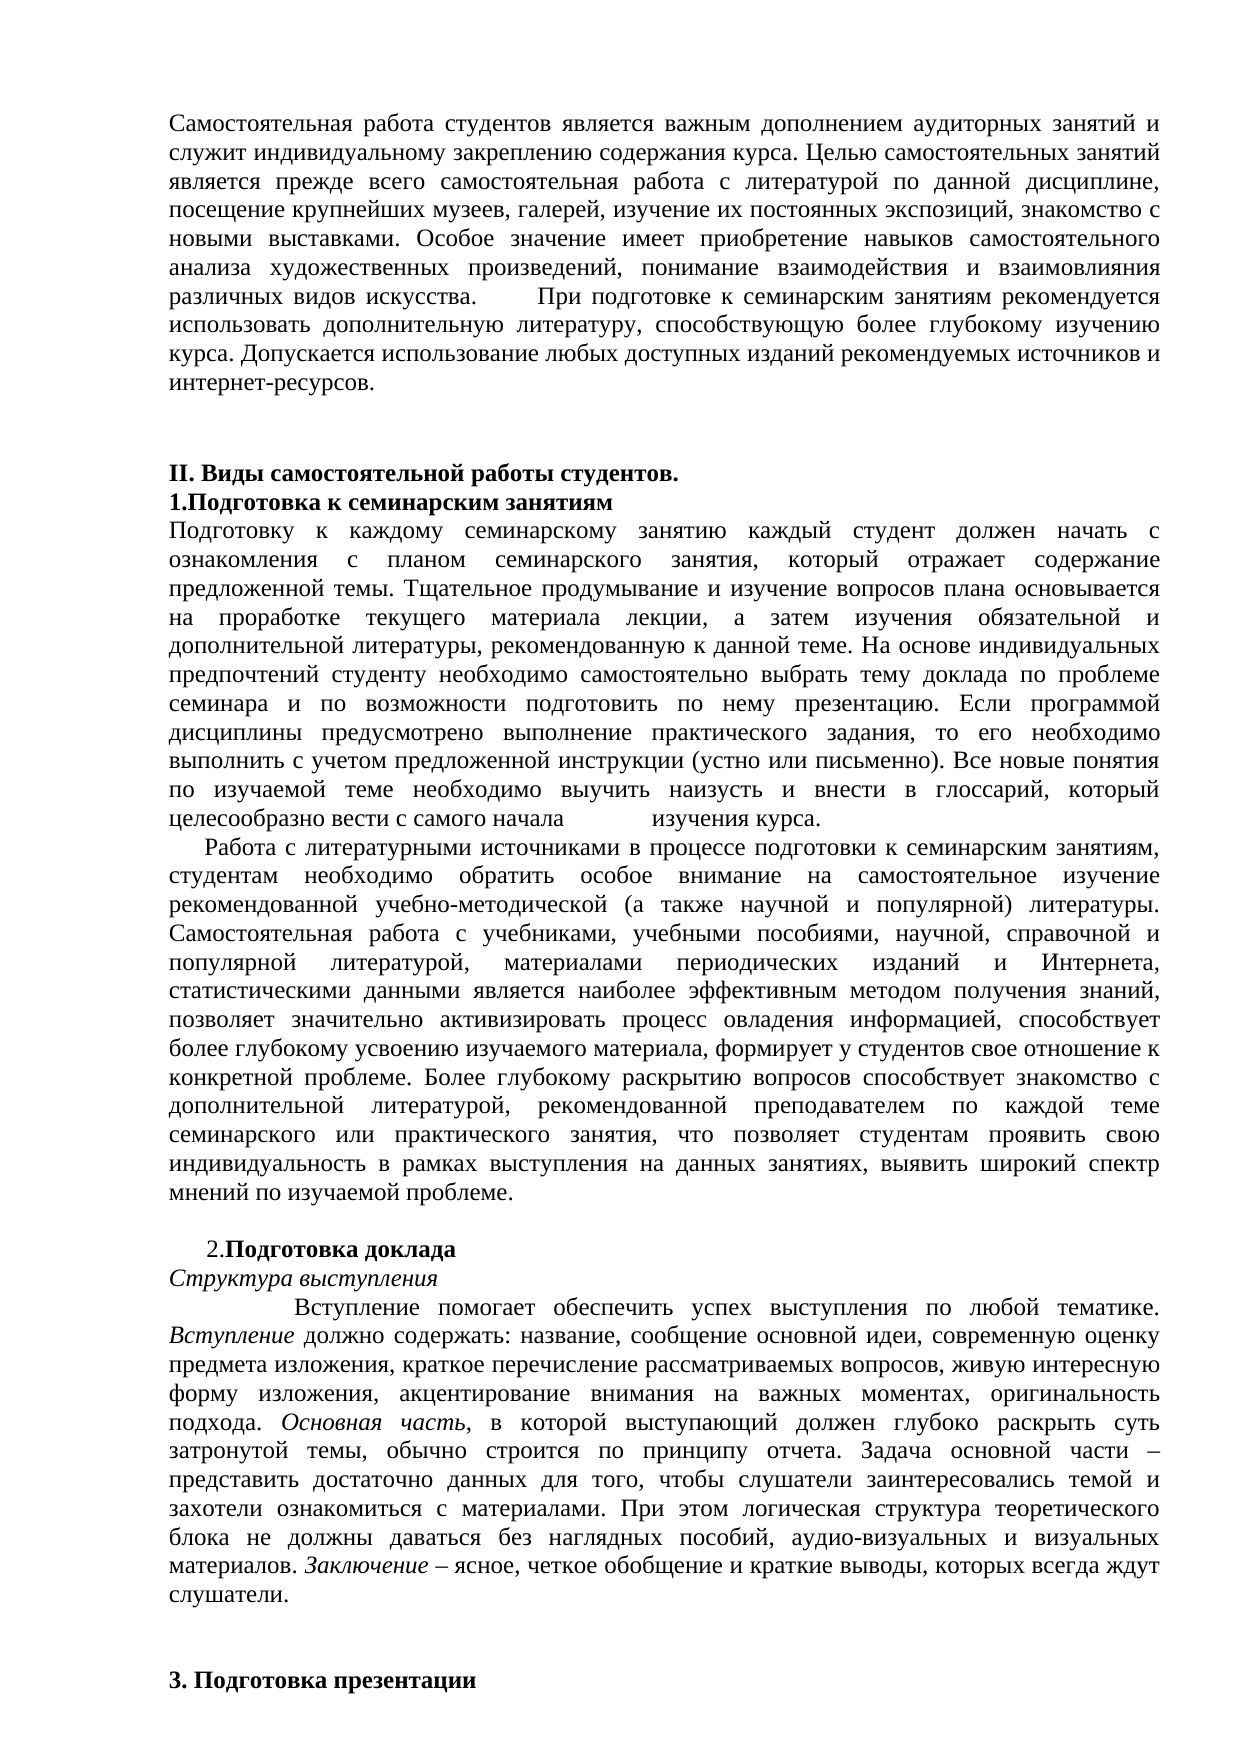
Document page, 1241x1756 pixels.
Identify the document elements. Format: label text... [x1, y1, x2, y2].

text Вступление помогает обеспечить успех выступления по любой тематике. Вступление должно содержать: название, сообщение основной идеи, современную оценку предмета изложения, краткое перечисление рассматриваемых вопросов, живую интересную форму изложения, акцентирование внимания на важных моментах, оригинальность подхода. Основная часть, в которой выступающий должен глубоко раскрыть суть затронутой темы, обычно строится по принципу отчета. Задача основной части – представить достаточно данных для того, чтобы слушатели заинтересовались темой и захотели ознакомиться с материалами. При этом логическая структура теоретического блока не должны даваться без наглядных пособий, аудио-визуальных и визуальных материалов. Заключение – ясное, четкое обобщение и краткие выводы, которых всегда ждут слушатели. [169, 1292, 1161, 1608]
text 2.Подготовка доклада [169, 1234, 1161, 1263]
text 1.Подготовка к семинарским занятиям [169, 487, 1161, 516]
text Подготовку к каждому семинарскому занятию каждый студент должен начать с ознакомления с планом семинарского занятия, который отражает содержание предложенной темы. Тщательное продумывание и изучение вопросов плана основывается на проработке текущего материала лекции, а затем изучения обязательной и дополнительной литературы, рекомендованную к данной теме. На основе индивидуальных предпочтений студенту необходимо самостоятельно выбрать тему доклада по проблеме семинара и по возможности подготовить по нему презентацию. Если программой дисциплины предусмотрено выполнение практического задания, то его необходимо выполнить с учетом предложенной инструкции (устно или письменно). Все новые понятия по изучаемой теме необходимо выучить наизусть и внести в глоссарий, который целесообразно вести с самого начала изучения курса. [169, 516, 1161, 832]
text Работа с литературными источниками в процессе подготовки к семинарским занятиям, студентам необходимо обратить особое внимание на самостоятельное изучение рекомендованной учебно-методической (а также научной и популярной) литературы. Самостоятельная работа с учебниками, учебными пособиями, научной, справочной и популярной литературой, материалами периодических изданий и Интернета, статистическими данными является наиболее эффективным методом получения знаний, позволяет значительно активизировать процесс овладения информацией, способствует более глубокому усвоению изучаемого материала, формирует у студентов свое отношение к конкретной проблеме. Более глубокому раскрытию вопросов способствует знакомство с дополнительной литературой, рекомендованной преподавателем по каждой теме семинарского или практического занятия, что позволяет студентам проявить свою индивидуальность в рамках выступления на данных занятиях, выявить широкий спектр мнений по изучаемой проблеме. [169, 832, 1161, 1206]
text Структура выступления [169, 1263, 1161, 1292]
text II. Виды самостоятельной работы студентов. [169, 458, 1161, 487]
text Самостоятельная работа студентов является важным дополнением аудиторных занятий и служит индивидуальному закреплению содержания курса. Целью самостоятельных занятий является прежде всего самостоятельная работа с литературой по данной дисциплине, посещение крупнейших музеев, галерей, изучение их постоянных экспозиций, знакомство с новыми выставками. Особое значение имеет приобретение навыков самостоятельного анализа художественных произведений, понимание взаимодействия и взаимовлияния различных видов искусства. При подготовке к семинарским занятиям рекомендуется использовать дополнительную литературу, способствующую более глубокому изучению курса. Допускается использование любых доступных изданий рекомендуемых источников и интернет-ресурсов. [169, 108, 1161, 396]
text 3. Подготовка презентации [169, 1666, 1161, 1694]
